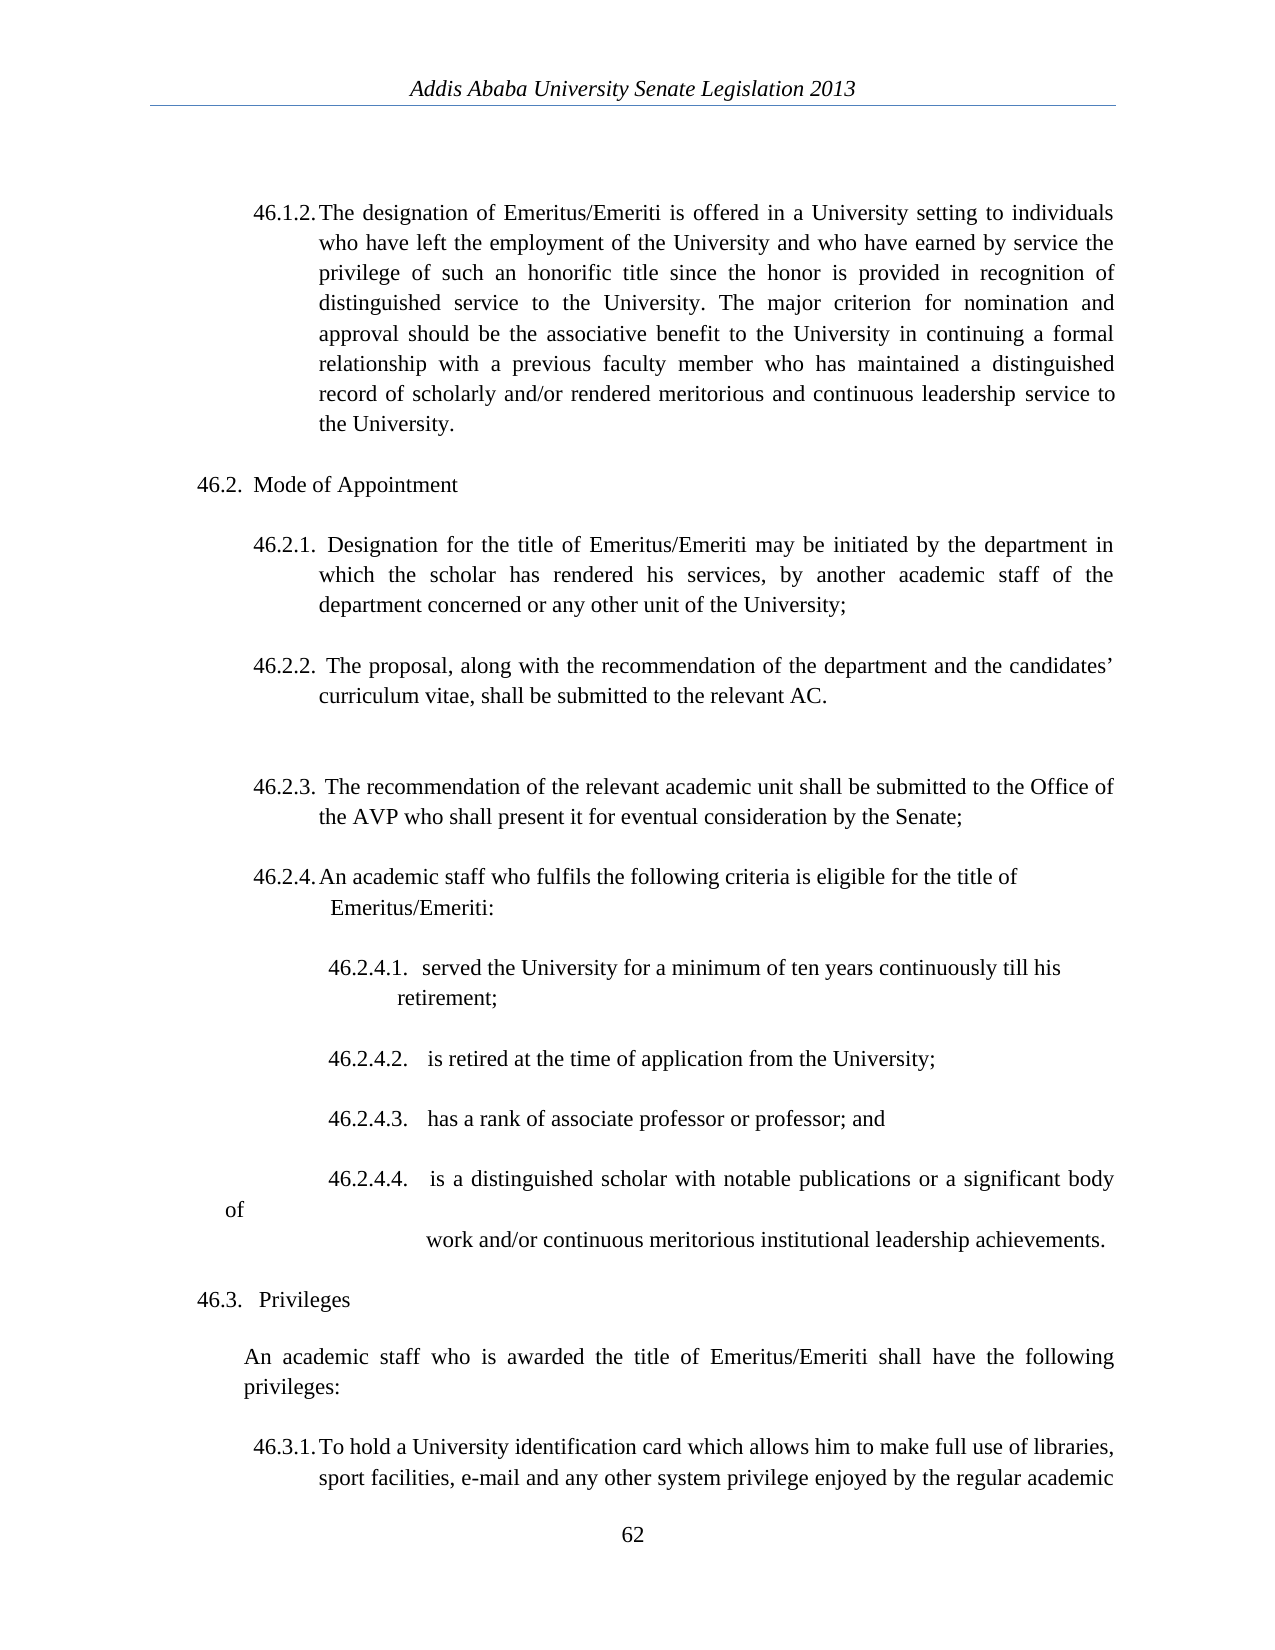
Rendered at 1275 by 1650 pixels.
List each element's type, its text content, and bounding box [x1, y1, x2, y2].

list served the University for a minimum of ten years continuously till his [262, 954, 1116, 980]
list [253, 1433, 1116, 1490]
list retirement; [300, 984, 1116, 1011]
list is retired at the time of application from the University; [225, 1044, 1116, 1071]
list An academic staff who fulfils the following criteria is eligible for the title of [253, 863, 1116, 890]
list is a distinguished scholar with notable publications or a significant body of [225, 1165, 1116, 1222]
list Mode of Appointment [197, 471, 1116, 497]
list The designation of Emeritus/Emeriti is offered in a University setting to individuals who have left the employment of the University and who have earned by service the privilege of such an honorific title since the honor is provided in recognition of distinguished service to the University. The major criterion for nomination and approval should be the associative benefit to the University in continuing a formal relationship with a previous faculty member who has maintained a distinguished record of scholarly and/or rendered meritorious and continuous leadership service to the University. [253, 199, 1116, 437]
list An academic staff who is awarded the title of Emeritus/Emeriti shall have the following privileges: [244, 1343, 1116, 1399]
list Designation for the title of Emeritus/Emeriti may be initiated by the department in which the scholar has rendered his services, by another academic staff of the department concerned or any other unit of the University; [253, 531, 1116, 618]
list The proposal, along with the recommendation of the department and the candidates’ curriculum vitae, shall be submitted to the relevant AC. [253, 652, 1116, 708]
list work and/or continuous meritorious institutional leadership achievements. [300, 1226, 1116, 1252]
list The recommendation of the relevant academic unit shall be submitted to the Office of the AVP who shall present it for eventual consideration by the Senate; [253, 773, 1116, 829]
list Privileges [187, 1286, 1116, 1313]
list has a rank of associate professor or professor; and [225, 1105, 1116, 1131]
list Emeritus/Emeriti: [319, 893, 1116, 920]
